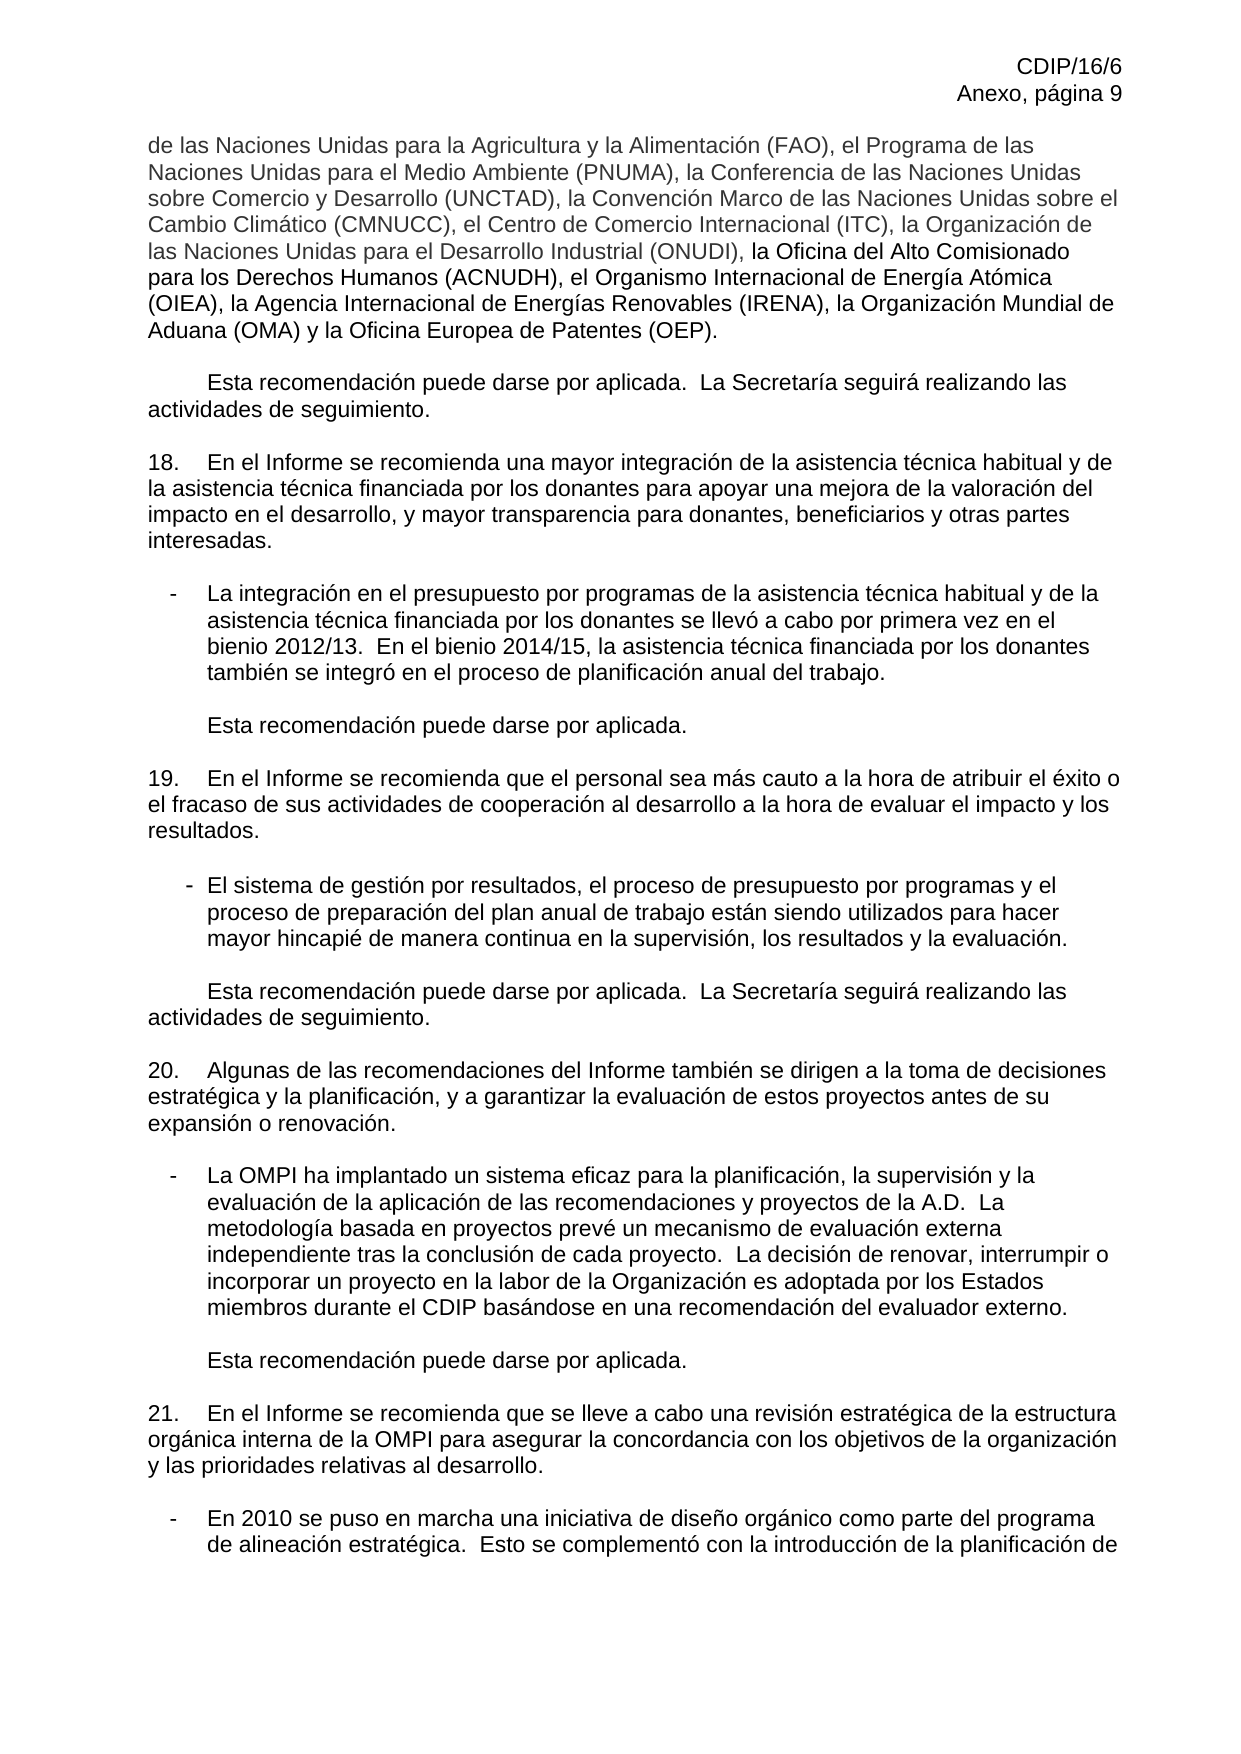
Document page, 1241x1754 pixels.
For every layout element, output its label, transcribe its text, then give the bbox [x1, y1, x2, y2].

text 20. Algunas de las recomendaciones del Informe también se dirigen a la toma de decisiones estratégica y la planificación, y a garantizar la evaluación de estos proyectos antes de su expansión o renovación. [148, 1057, 1122, 1136]
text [148, 132, 1122, 343]
text Esta recomendación puede darse por aplicada. [148, 712, 1122, 738]
list La integración en el presupuesto por programas de la asistencia técnica habitual y de la asistencia técnica financiada por los donantes se llevó a cabo por primera vez en el bienio 2012/13. En el bienio 2014/15, la asistencia técnica financiada por los donantes también se integró en el proceso de planificación anual del trabajo. [169, 580, 1122, 686]
text 21. En el Informe se recomienda que se lleve a cabo una revisión estratégica de la estructura orgánica interna de la OMPI para asegurar la concordancia con los objetivos de la organización y las prioridades relativas al desarrollo. [148, 1399, 1122, 1479]
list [169, 1505, 1122, 1558]
text Esta recomendación puede darse por aplicada. La Secretaría seguirá realizando las actividades de seguimiento. [148, 369, 1122, 422]
list El sistema de gestión por resultados, el proceso de presupuesto por programas y el proceso de preparación del plan anual de trabajo están siendo utilizados para hacer mayor hincapié de manera continua en la supervisión, los resultados y la evaluación. [185, 870, 1122, 952]
text 19. En el Informe se recomienda que el personal sea más cauto a la hora de atribuir el éxito o el fracaso de sus actividades de cooperación al desarrollo a la hora de evaluar el impacto y los resultados. [148, 765, 1122, 844]
text Esta recomendación puede darse por aplicada. [148, 1347, 1122, 1373]
list La OMPI ha implantado un sistema eficaz para la planificación, la supervisión y la evaluación de la aplicación de las recomendaciones y proyectos de la A.D. La metodología basada en proyectos prevé un mecanismo de evaluación externa independiente tras la conclusión de cada proyecto. La decisión de renovar, interrumpir o incorporar un proyecto en la labor de la Organización es adoptada por los Estados miembros durante el CDIP basándose en una recomendación del evaluador externo. [169, 1162, 1122, 1321]
text Esta recomendación puede darse por aplicada. La Secretaría seguirá realizando las actividades de seguimiento. [148, 978, 1122, 1031]
text 18. En el Informe se recomienda una mayor integración de la asistencia técnica habitual y de la asistencia técnica financiada por los donantes para apoyar una mejora de la valoración del impacto en el desarrollo, y mayor transparencia para donantes, beneficiarios y otras partes interesadas. [148, 448, 1122, 554]
